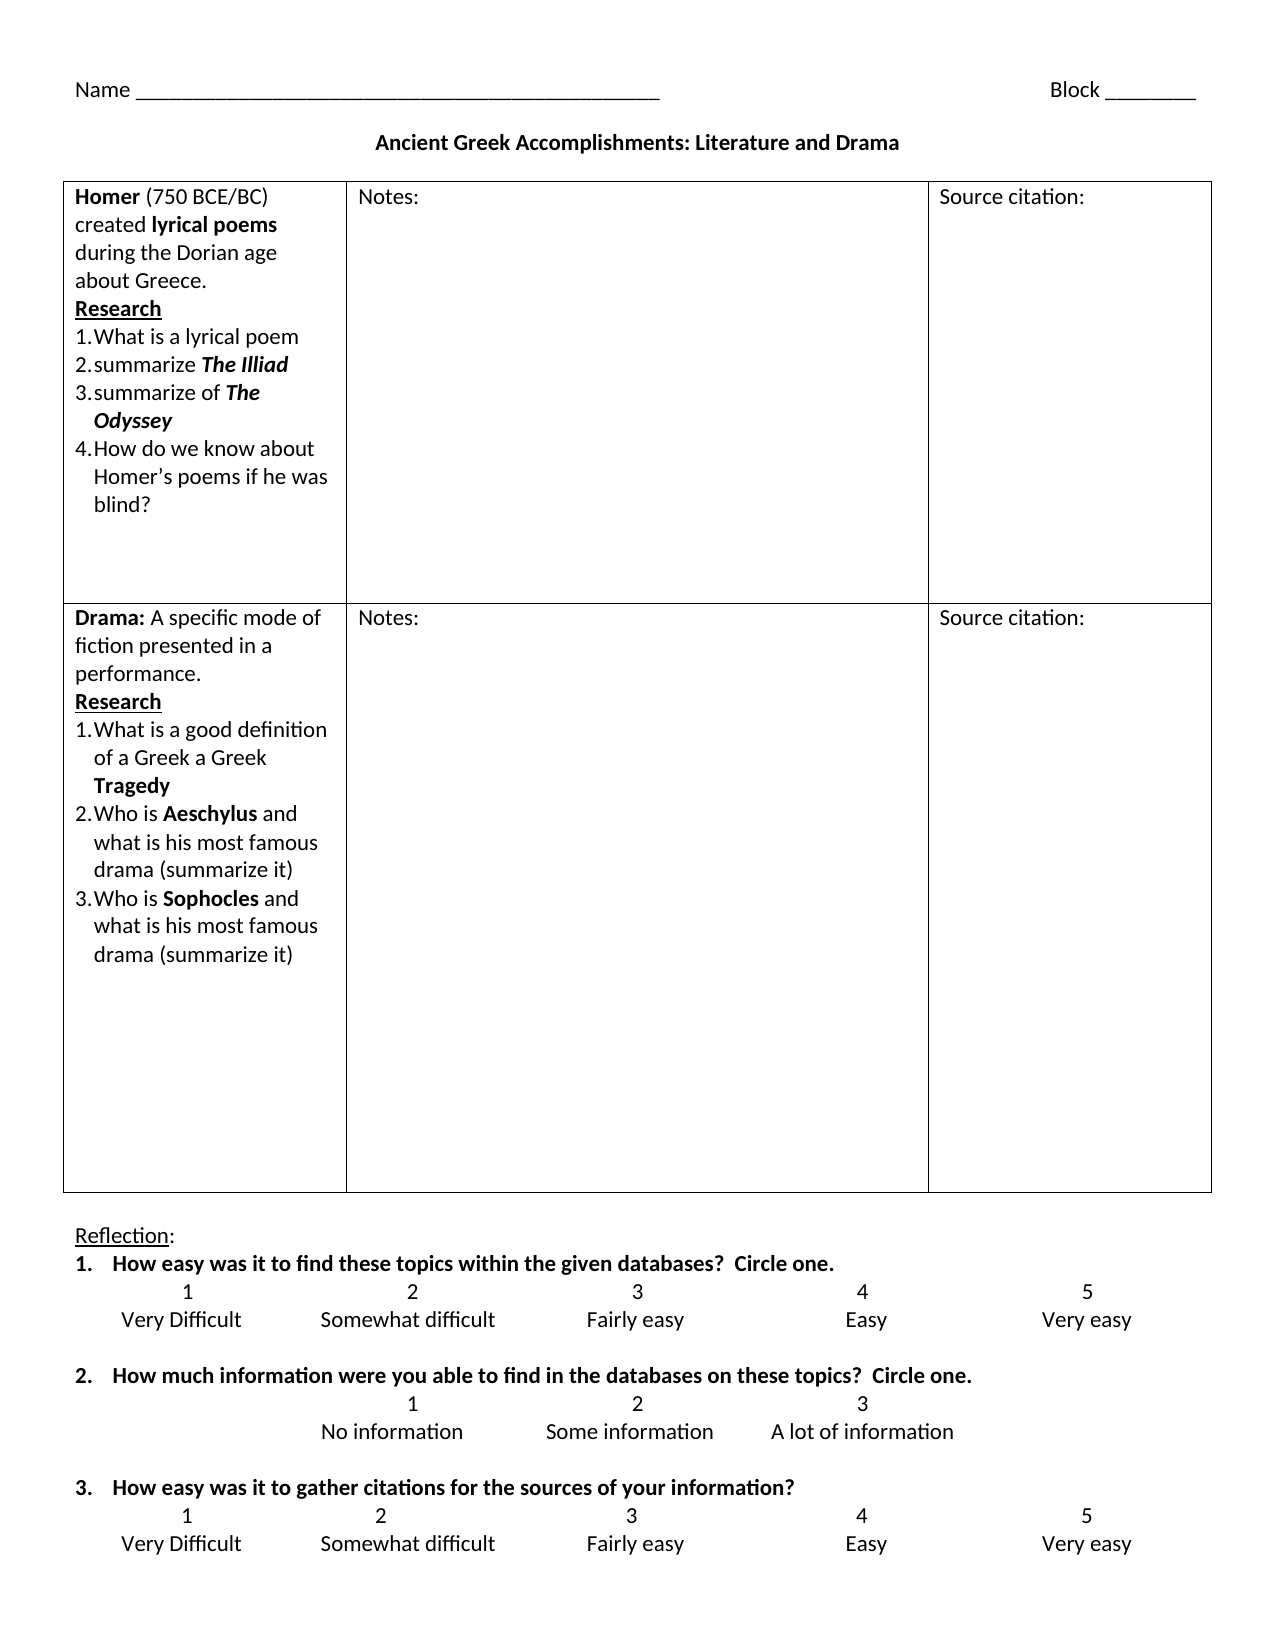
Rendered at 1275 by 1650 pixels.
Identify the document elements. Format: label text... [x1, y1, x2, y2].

text Reflection: [75, 1221, 1200, 1249]
text No information Some information A lot of information [75, 1417, 1200, 1445]
text Ancient Greek Accomplishments: Literature and Drama [75, 128, 1200, 156]
table_header Homer (750 BCE/BC) created lyrical poems during the Dorian age about Greece. Research What is a lyrical poem summarize The Illiad summarize of The Odyssey How do we know about Homer’s poems if he was blind? [64, 182, 346, 602]
list How much information were you able to find in the databases on these topics? Circle one. [75, 1361, 1200, 1389]
table_cell Source citation: [929, 604, 1211, 1192]
text Very Difficult Somewhat difficult Fairly easy Easy Very easy [75, 1305, 1200, 1333]
text Very Difficult Somewhat difficult Fairly easy Easy Very easy [75, 1529, 1200, 1557]
text Name ______________________________________________ Block ________ [75, 75, 1200, 103]
text 1 2 3 4 5 [150, 1501, 1200, 1529]
table_cell Drama: A specific mode of fiction presented in a performance. Research What is a good definition of a Greek a Greek Tragedy Who is Aeschylus and what is his most famous drama (summarize it) Who is Sophocles and what is his most famous drama (summarize it) [64, 604, 346, 1192]
list How easy was it to gather citations for the sources of your information? [75, 1473, 1200, 1501]
table_cell Notes: [347, 604, 928, 1192]
list How easy was it to find these topics within the given databases? Circle one. [75, 1249, 1200, 1277]
text 1 2 3 [75, 1389, 1200, 1417]
table_header Source citation: [929, 182, 1211, 602]
text 1 2 3 4 5 [75, 1277, 1200, 1305]
table_header Notes: [347, 182, 928, 602]
